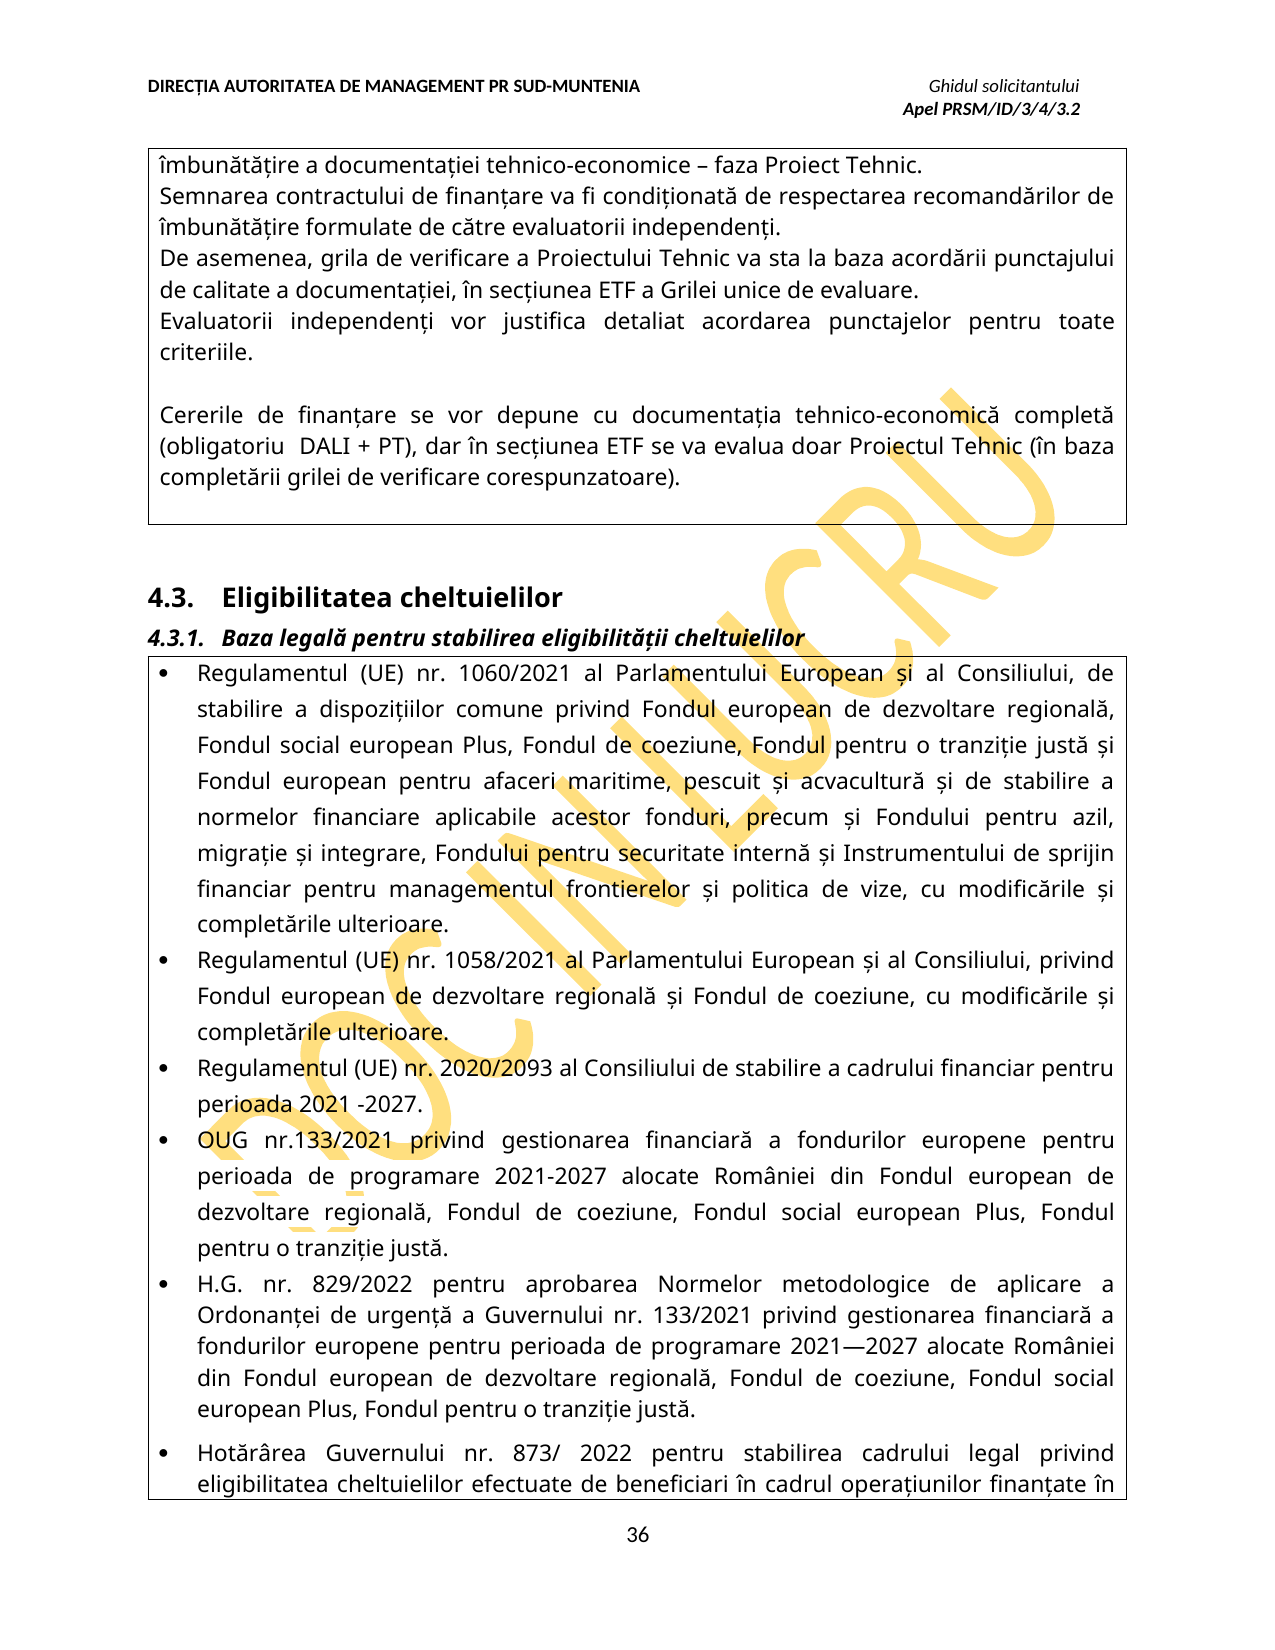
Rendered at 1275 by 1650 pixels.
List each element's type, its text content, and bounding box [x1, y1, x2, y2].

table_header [149, 149, 1126, 524]
subtitle 4.3.1. Baza legală pentru stabilirea eligibilității cheltuielilor [148, 622, 1127, 653]
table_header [149, 657, 1126, 1499]
subtitle 4.3. Eligibilitatea cheltuielilor [148, 578, 1127, 615]
